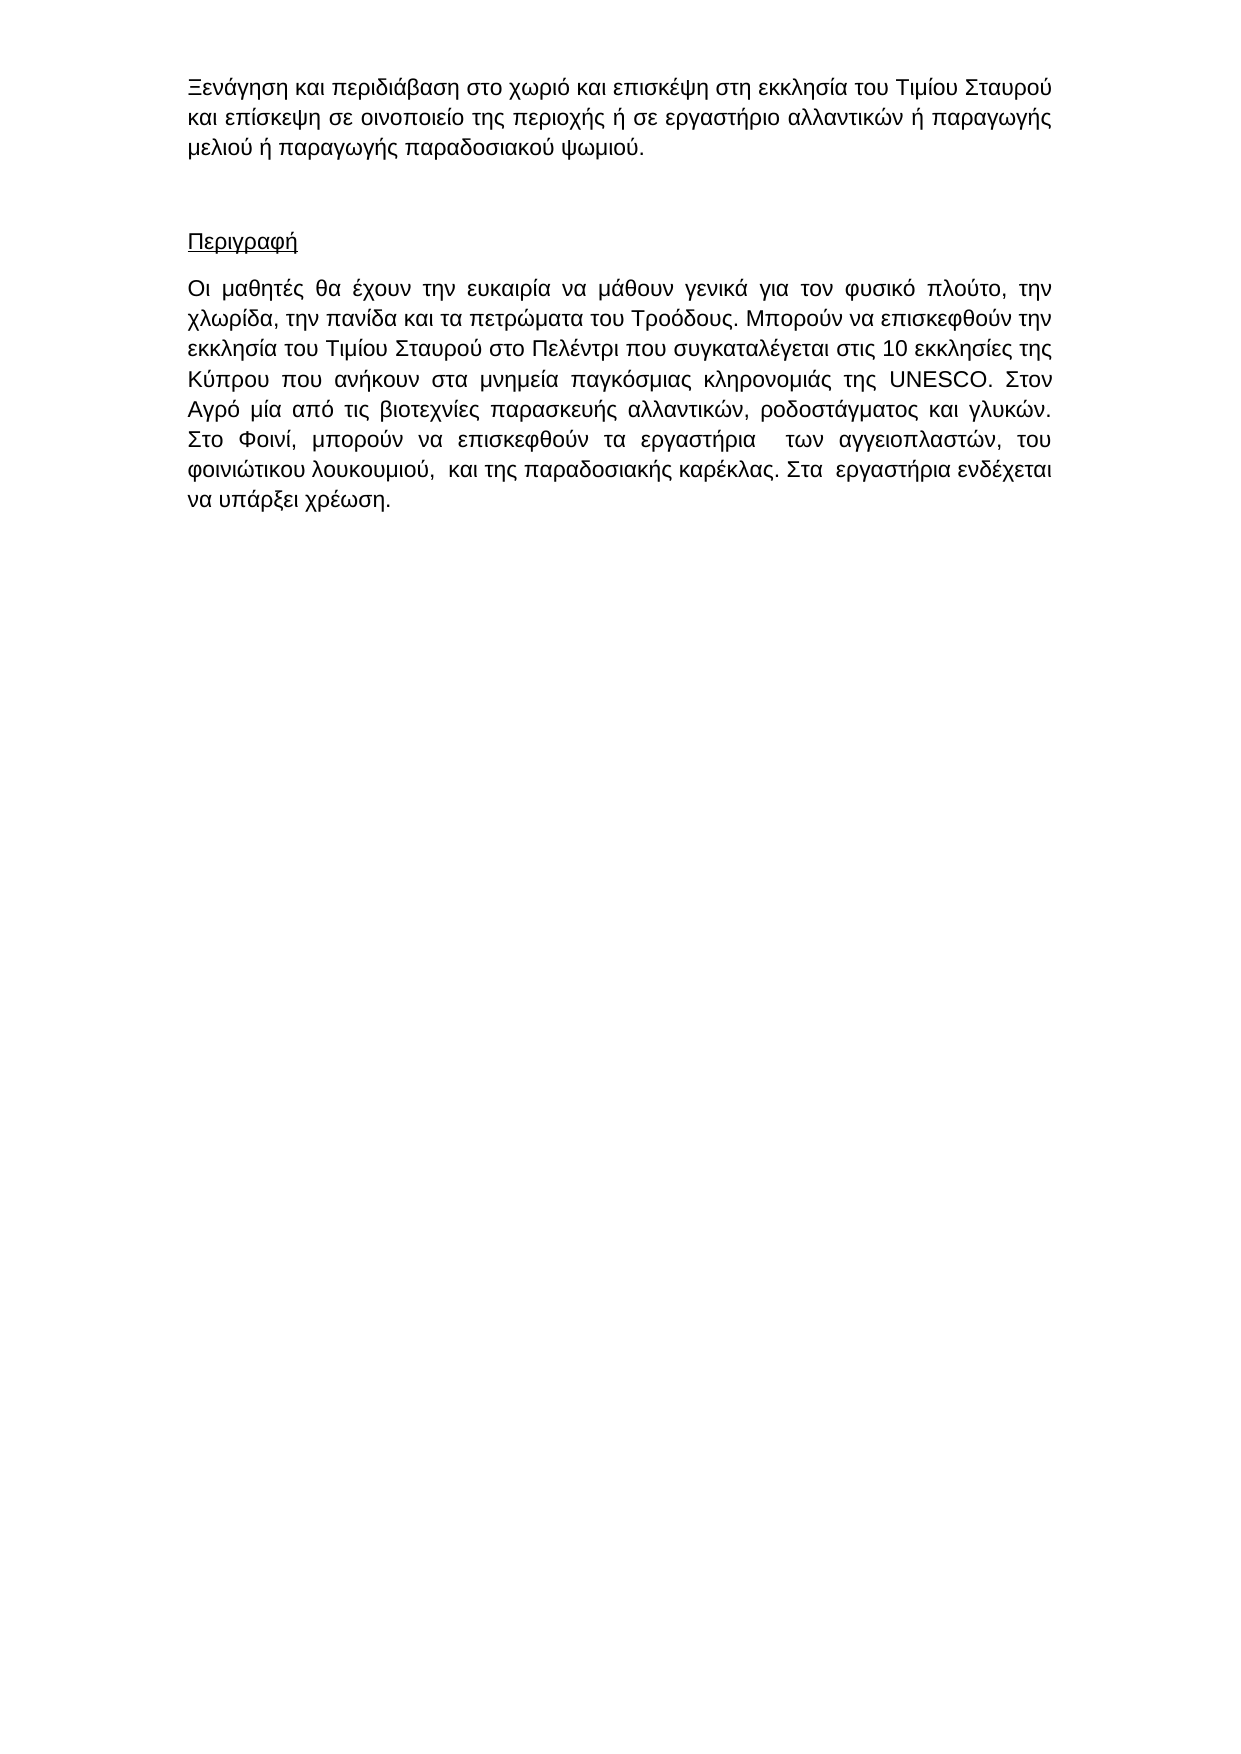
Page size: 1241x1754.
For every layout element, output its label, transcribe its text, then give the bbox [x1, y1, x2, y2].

text Οι μαθητές θα έχουν την ευκαιρία να μάθουν γενικά για τον φυσικό πλούτο, την χλωρίδα, την πανίδα και τα πετρώματα του Τροόδους. Μπορούν να επισκεφθούν την εκκλησία του Τιμίου Σταυρού στο Πελέντρι που συγκαταλέγεται στις 10 εκκλησίες της Κύπρου που ανήκουν στα μνημεία παγκόσμιας κληρονομιάς της UNESCO. Στον Αγρό μία από τις βιοτεχνίες παρασκευής αλλαντικών, ροδοστάγματος και γλυκών. Στο Φοινί, μπορούν να επισκεφθούν τα εργαστήρια των αγγειοπλαστών, του φοινιώτικου λουκουμιού, και της παραδοσιακής καρέκλας. Στα εργαστήρια ενδέχεται να υπάρξει χρέωση. [187, 275, 1053, 513]
text Ξενάγηση και περιδιάβαση στο χωριό και επισκέψη στη εκκλησία του Τιμίου Σταυρού και επίσκεψη σε οινοποιείο της περιοχής ή σε εργαστήριο αλλαντικών ή παραγωγής μελιού ή παραγωγής παραδοσιακού ψωμιού. [187, 74, 1053, 161]
text Περιγραφή [187, 228, 1053, 254]
